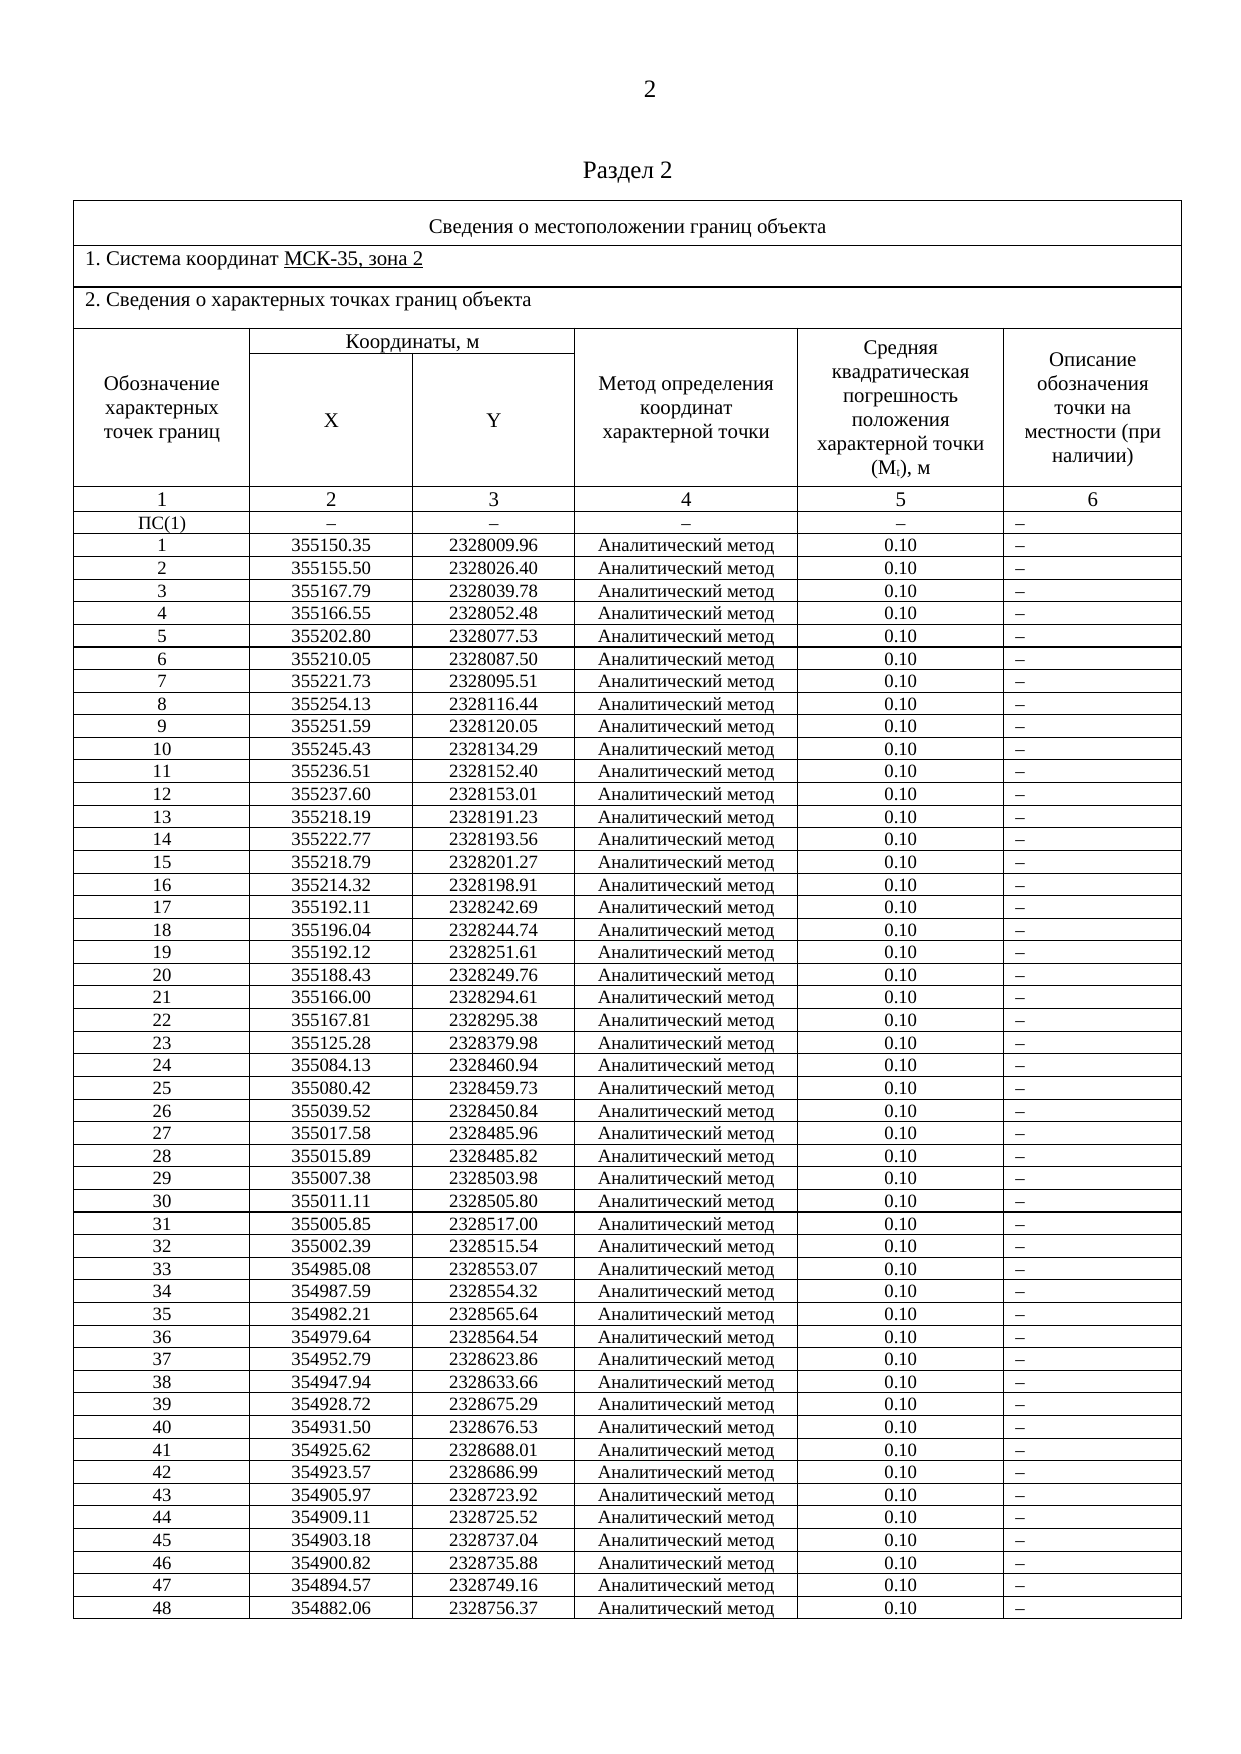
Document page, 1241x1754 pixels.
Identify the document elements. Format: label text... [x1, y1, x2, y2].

table_cell Координаты, м [250, 329, 574, 353]
table_cell 9 [74, 715, 249, 737]
table_cell 355080.42 [250, 1077, 412, 1098]
table_cell – [1004, 1167, 1181, 1189]
table_cell Аналитический метод [575, 602, 797, 624]
table_cell 0.10 [798, 783, 1003, 804]
table_cell Аналитический метод [575, 738, 797, 759]
table_cell Аналитический метод [575, 1439, 797, 1460]
table_cell – [1004, 1506, 1181, 1528]
table_cell 355002.39 [250, 1235, 412, 1257]
table_cell 0.10 [798, 941, 1003, 963]
table_cell – [1004, 964, 1181, 985]
table_cell – [1004, 693, 1181, 714]
table_cell – [1004, 1416, 1181, 1437]
table_cell 2328686.99 [413, 1461, 574, 1483]
table_cell 5 [74, 625, 249, 646]
table_cell 45 [74, 1529, 249, 1551]
table_cell 3 [413, 487, 574, 511]
table_cell 2328565.64 [413, 1303, 574, 1324]
table_cell 2328116.44 [413, 693, 574, 714]
table_cell 355192.11 [250, 896, 412, 918]
table_cell Аналитический метод [575, 783, 797, 804]
table_cell 43 [74, 1484, 249, 1505]
table_cell – [575, 512, 797, 533]
table_cell 40 [74, 1416, 249, 1437]
table_cell 41 [74, 1439, 249, 1460]
table_cell 355254.13 [250, 693, 412, 714]
table_cell 2328201.27 [413, 851, 574, 872]
table_cell – [798, 512, 1003, 533]
table_cell 31 [74, 1213, 249, 1234]
table_cell 354931.50 [250, 1416, 412, 1437]
table_cell 0.10 [798, 1326, 1003, 1347]
table_cell 0.10 [798, 1348, 1003, 1370]
table_cell 2328450.84 [413, 1100, 574, 1121]
table_cell 354979.64 [250, 1326, 412, 1347]
table_cell 2328459.73 [413, 1077, 574, 1098]
table_cell 27 [74, 1122, 249, 1144]
table_cell Аналитический метод [575, 1348, 797, 1370]
table_cell Х [250, 354, 412, 486]
table_cell 34 [74, 1280, 249, 1302]
table_cell 1 [74, 534, 249, 556]
table_cell 2328564.54 [413, 1326, 574, 1347]
table_cell 0.10 [798, 1145, 1003, 1166]
table_cell Аналитический метод [575, 1258, 797, 1279]
table_cell 2328623.86 [413, 1348, 574, 1370]
table_cell 354903.18 [250, 1529, 412, 1551]
table_cell – [1004, 534, 1181, 556]
table_cell – [1004, 1122, 1181, 1144]
table_cell 25 [74, 1077, 249, 1098]
table_cell – [1004, 648, 1181, 669]
table_cell 0.10 [798, 1371, 1003, 1392]
table_cell 355218.79 [250, 851, 412, 872]
table_cell – [1004, 1597, 1181, 1618]
table_cell 2328087.50 [413, 648, 574, 669]
table_cell 2328153.01 [413, 783, 574, 804]
table_cell Аналитический метод [575, 1100, 797, 1121]
table_cell 0.10 [798, 986, 1003, 1008]
table_cell 2328052.48 [413, 602, 574, 624]
table_cell 37 [74, 1348, 249, 1370]
table_cell Y [413, 354, 574, 486]
table_cell – [1004, 1054, 1181, 1076]
table_cell 0.10 [798, 557, 1003, 578]
table_cell Аналитический метод [575, 828, 797, 850]
table_cell 2328723.92 [413, 1484, 574, 1505]
table_cell Аналитический метод [575, 1190, 797, 1211]
table_cell 0.10 [798, 534, 1003, 556]
table_cell 7 [74, 670, 249, 692]
table_cell 355222.77 [250, 828, 412, 850]
table_cell – [1004, 1439, 1181, 1460]
table_cell 12 [74, 783, 249, 804]
table_cell 0.10 [798, 828, 1003, 850]
table_cell 354952.79 [250, 1348, 412, 1370]
table_cell – [1004, 1574, 1181, 1596]
table_cell 0.10 [798, 1235, 1003, 1257]
table_cell – [1004, 580, 1181, 601]
table_cell – [1004, 851, 1181, 872]
table_cell 355237.60 [250, 783, 412, 804]
table_cell 2328735.88 [413, 1552, 574, 1573]
table_cell 15 [74, 851, 249, 872]
table_cell 28 [74, 1145, 249, 1166]
table_cell Обозначение характерных точек границ [74, 329, 249, 486]
table_cell 2328633.66 [413, 1371, 574, 1392]
table_cell 2328134.29 [413, 738, 574, 759]
table_cell Аналитический метод [575, 1597, 797, 1618]
table_cell – [1004, 828, 1181, 850]
table_cell – [1004, 1190, 1181, 1211]
table_cell 2328676.53 [413, 1416, 574, 1437]
table_cell 21 [74, 986, 249, 1008]
table_cell 354894.57 [250, 1574, 412, 1596]
table_cell 354928.72 [250, 1393, 412, 1415]
table_cell Аналитический метод [575, 1552, 797, 1573]
table_cell 354909.11 [250, 1506, 412, 1528]
table_cell 2328251.61 [413, 941, 574, 963]
table_cell 354947.94 [250, 1371, 412, 1392]
table_cell 0.10 [798, 715, 1003, 737]
table_cell – [1004, 1100, 1181, 1121]
table_cell 2328379.98 [413, 1032, 574, 1053]
table_cell 19 [74, 941, 249, 963]
table_cell 47 [74, 1574, 249, 1596]
table_cell Аналитический метод [575, 1054, 797, 1076]
table_cell 355011.11 [250, 1190, 412, 1211]
table_cell – [1004, 783, 1181, 804]
table_cell Аналитический метод [575, 1416, 797, 1437]
table_cell – [1004, 919, 1181, 940]
table_cell 2328675.29 [413, 1393, 574, 1415]
table_cell 2328039.78 [413, 580, 574, 601]
table_cell – [1004, 896, 1181, 918]
table_cell – [1004, 941, 1181, 963]
table_cell 0.10 [798, 874, 1003, 895]
table_cell 0.10 [798, 1213, 1003, 1234]
table_cell 0.10 [798, 648, 1003, 669]
table_cell 32 [74, 1235, 249, 1257]
table_cell Аналитический метод [575, 1371, 797, 1392]
table_cell 355236.51 [250, 760, 412, 782]
table_cell 354982.21 [250, 1303, 412, 1324]
table_cell 355015.89 [250, 1145, 412, 1166]
table_cell 48 [74, 1597, 249, 1618]
table_cell 2328553.07 [413, 1258, 574, 1279]
table_cell 354985.08 [250, 1258, 412, 1279]
table_cell Аналитический метод [575, 1032, 797, 1053]
table_cell 355196.04 [250, 919, 412, 940]
table_cell 23 [74, 1032, 249, 1053]
table_cell 2328517.00 [413, 1213, 574, 1234]
table_cell 22 [74, 1009, 249, 1031]
table_cell 354905.97 [250, 1484, 412, 1505]
table_cell 354923.57 [250, 1461, 412, 1483]
table_cell Аналитический метод [575, 760, 797, 782]
table_cell 0.10 [798, 919, 1003, 940]
table_cell 0.10 [798, 1574, 1003, 1596]
table_cell 355245.43 [250, 738, 412, 759]
table_cell Аналитический метод [575, 986, 797, 1008]
table_cell 24 [74, 1054, 249, 1076]
table_cell 0.10 [798, 738, 1003, 759]
table_cell Аналитический метод [575, 580, 797, 601]
table_cell 46 [74, 1552, 249, 1573]
table_cell – [1004, 512, 1181, 533]
table_cell 35 [74, 1303, 249, 1324]
table_cell 8 [74, 693, 249, 714]
table_cell 355125.28 [250, 1032, 412, 1053]
table_cell 0.10 [798, 1100, 1003, 1121]
table_cell Метод определения координат характерной точки [575, 329, 797, 486]
table_cell 2328120.05 [413, 715, 574, 737]
table_cell Аналитический метод [575, 1574, 797, 1596]
table_cell 0.10 [798, 896, 1003, 918]
table_cell – [1004, 874, 1181, 895]
table_cell 2328485.96 [413, 1122, 574, 1144]
table_cell 0.10 [798, 806, 1003, 827]
table_cell 1. Система координат МСК-35, зона 2 [74, 246, 1181, 286]
table_cell Аналитический метод [575, 874, 797, 895]
table_cell 0.10 [798, 1529, 1003, 1551]
table_cell 2 [250, 487, 412, 511]
table_cell – [1004, 557, 1181, 578]
table_cell 44 [74, 1506, 249, 1528]
table_cell Аналитический метод [575, 1303, 797, 1324]
table_cell 2328756.37 [413, 1597, 574, 1618]
table_cell 0.10 [798, 1416, 1003, 1437]
table_cell 2328515.54 [413, 1235, 574, 1257]
table_cell Аналитический метод [575, 693, 797, 714]
table_cell 0.10 [798, 1032, 1003, 1053]
table_cell 30 [74, 1190, 249, 1211]
table_cell 0.10 [798, 851, 1003, 872]
table_cell 14 [74, 828, 249, 850]
table_cell 0.10 [798, 760, 1003, 782]
table_cell – [1004, 1393, 1181, 1415]
table_cell Аналитический метод [575, 1077, 797, 1098]
table_cell 5 [798, 487, 1003, 511]
table_cell 0.10 [798, 1122, 1003, 1144]
table_cell Аналитический метод [575, 919, 797, 940]
table_cell Средняя квадратическая погрешность положения характерной точки (Мt), м [798, 329, 1003, 486]
table_cell 0.10 [798, 625, 1003, 646]
table_cell 2328749.16 [413, 1574, 574, 1596]
table_cell Аналитический метод [575, 670, 797, 692]
table_cell 2328077.53 [413, 625, 574, 646]
table_cell 1 [74, 487, 249, 511]
table_cell – [1004, 670, 1181, 692]
table_cell 20 [74, 964, 249, 985]
table_cell 355039.52 [250, 1100, 412, 1121]
table_cell 4 [575, 487, 797, 511]
table_cell 0.10 [798, 693, 1003, 714]
table_cell – [250, 512, 412, 533]
table_cell 2328505.80 [413, 1190, 574, 1211]
table_cell – [1004, 1552, 1181, 1573]
table_cell 2328737.04 [413, 1529, 574, 1551]
table_cell 2328026.40 [413, 557, 574, 578]
table_cell 354925.62 [250, 1439, 412, 1460]
table_cell 0.10 [798, 1484, 1003, 1505]
table_cell Аналитический метод [575, 1326, 797, 1347]
table_cell 355202.80 [250, 625, 412, 646]
table_cell 355192.12 [250, 941, 412, 963]
table_cell 355150.35 [250, 534, 412, 556]
table_cell 354900.82 [250, 1552, 412, 1573]
table_cell Аналитический метод [575, 941, 797, 963]
table_cell 355166.55 [250, 602, 412, 624]
table_cell Аналитический метод [575, 964, 797, 985]
table_cell 355210.05 [250, 648, 412, 669]
table_cell Аналитический метод [575, 1484, 797, 1505]
table_cell – [1004, 1077, 1181, 1098]
table_cell – [1004, 1213, 1181, 1234]
table_cell 0.10 [798, 602, 1003, 624]
table_cell 2328688.01 [413, 1439, 574, 1460]
table_cell 355017.58 [250, 1122, 412, 1144]
table_cell Аналитический метод [575, 806, 797, 827]
table_cell Аналитический метод [575, 1461, 797, 1483]
table_cell 17 [74, 896, 249, 918]
table_cell 2. Сведения о характерных точках границ объекта [74, 288, 1181, 328]
table_cell 0.10 [798, 1393, 1003, 1415]
table_cell 2328460.94 [413, 1054, 574, 1076]
table_cell 355188.43 [250, 964, 412, 985]
table_cell – [1004, 602, 1181, 624]
table_cell 2328152.40 [413, 760, 574, 782]
table_cell 0.10 [798, 580, 1003, 601]
table_cell 16 [74, 874, 249, 895]
table_cell – [1004, 715, 1181, 737]
table_cell – [1004, 1303, 1181, 1324]
table_cell 26 [74, 1100, 249, 1121]
table_cell 0.10 [798, 964, 1003, 985]
table_cell – [1004, 1348, 1181, 1370]
table_cell – [1004, 1032, 1181, 1053]
table_cell 0.10 [798, 1190, 1003, 1211]
table_cell Аналитический метод [575, 1009, 797, 1031]
table_cell 38 [74, 1371, 249, 1392]
table_cell Аналитический метод [575, 648, 797, 669]
table_cell Аналитический метод [575, 1145, 797, 1166]
table_header Раздел 2 [74, 155, 1181, 200]
table_cell – [1004, 806, 1181, 827]
table_cell 2328249.76 [413, 964, 574, 985]
table_cell Аналитический метод [575, 1122, 797, 1144]
table_cell 355166.00 [250, 986, 412, 1008]
table_cell ПС(1) [74, 512, 249, 533]
table_cell Аналитический метод [575, 1280, 797, 1302]
table_cell 18 [74, 919, 249, 940]
table_cell Аналитический метод [575, 557, 797, 578]
table_cell 354882.06 [250, 1597, 412, 1618]
table_cell 355167.81 [250, 1009, 412, 1031]
table_cell 2 [74, 557, 249, 578]
table_cell 3 [74, 580, 249, 601]
table_cell Аналитический метод [575, 1506, 797, 1528]
table_cell 6 [1004, 487, 1181, 511]
table_cell 0.10 [798, 1258, 1003, 1279]
table_cell 355084.13 [250, 1054, 412, 1076]
table_cell Аналитический метод [575, 1235, 797, 1257]
table_cell – [1004, 1235, 1181, 1257]
table_cell 2328198.91 [413, 874, 574, 895]
table_cell 39 [74, 1393, 249, 1415]
table_cell 2328554.32 [413, 1280, 574, 1302]
table_cell 10 [74, 738, 249, 759]
table_cell – [1004, 760, 1181, 782]
table_cell Сведения о местоположении границ объекта [74, 201, 1181, 245]
table_cell 2328193.56 [413, 828, 574, 850]
table_cell – [1004, 1009, 1181, 1031]
table_cell 0.10 [798, 1439, 1003, 1460]
table_cell Аналитический метод [575, 1393, 797, 1415]
table_cell Аналитический метод [575, 715, 797, 737]
table_cell – [1004, 1484, 1181, 1505]
table_cell 2328485.82 [413, 1145, 574, 1166]
table_cell 0.10 [798, 1506, 1003, 1528]
table_cell 4 [74, 602, 249, 624]
table_cell 2328725.52 [413, 1506, 574, 1528]
table_cell 36 [74, 1326, 249, 1347]
table_cell 355155.50 [250, 557, 412, 578]
table_cell 0.10 [798, 1167, 1003, 1189]
table_cell 13 [74, 806, 249, 827]
table_cell 355005.85 [250, 1213, 412, 1234]
table_cell 0.10 [798, 1009, 1003, 1031]
table_cell Аналитический метод [575, 896, 797, 918]
table_cell 2328009.96 [413, 534, 574, 556]
table_cell Аналитический метод [575, 625, 797, 646]
table_cell 33 [74, 1258, 249, 1279]
table_cell 355007.38 [250, 1167, 412, 1189]
table_cell – [1004, 986, 1181, 1008]
table_cell 355218.19 [250, 806, 412, 827]
table_cell 2328244.74 [413, 919, 574, 940]
table_cell 11 [74, 760, 249, 782]
table_cell 355214.32 [250, 874, 412, 895]
table_cell – [1004, 1326, 1181, 1347]
table_cell – [1004, 1280, 1181, 1302]
table_cell 29 [74, 1167, 249, 1189]
table_cell 2328295.38 [413, 1009, 574, 1031]
table_cell 0.10 [798, 1552, 1003, 1573]
table_cell 354987.59 [250, 1280, 412, 1302]
table_cell – [1004, 1145, 1181, 1166]
table_cell – [1004, 1529, 1181, 1551]
table_cell 0.10 [798, 1054, 1003, 1076]
table_cell Описание обозначения точки на местности (при наличии) [1004, 329, 1181, 486]
table_cell 355167.79 [250, 580, 412, 601]
table_cell – [1004, 1258, 1181, 1279]
table_cell 0.10 [798, 670, 1003, 692]
table_cell 6 [74, 648, 249, 669]
table_cell Аналитический метод [575, 851, 797, 872]
table_cell Аналитический метод [575, 534, 797, 556]
table_cell Аналитический метод [575, 1213, 797, 1234]
table_cell 0.10 [798, 1280, 1003, 1302]
table_cell 0.10 [798, 1077, 1003, 1098]
table_cell 42 [74, 1461, 249, 1483]
table_cell 2328242.69 [413, 896, 574, 918]
table_cell 355251.59 [250, 715, 412, 737]
table_cell Аналитический метод [575, 1167, 797, 1189]
table_cell 2328503.98 [413, 1167, 574, 1189]
table_cell 355221.73 [250, 670, 412, 692]
table_cell 2328095.51 [413, 670, 574, 692]
table_cell 2328191.23 [413, 806, 574, 827]
table_cell Аналитический метод [575, 1529, 797, 1551]
table_cell – [1004, 1461, 1181, 1483]
table_cell 2328294.61 [413, 986, 574, 1008]
table_cell – [1004, 738, 1181, 759]
table_cell 0.10 [798, 1461, 1003, 1483]
table_cell – [1004, 1371, 1181, 1392]
table_cell – [1004, 625, 1181, 646]
table_cell – [413, 512, 574, 533]
table_cell 0.10 [798, 1597, 1003, 1618]
table_cell 0.10 [798, 1303, 1003, 1324]
